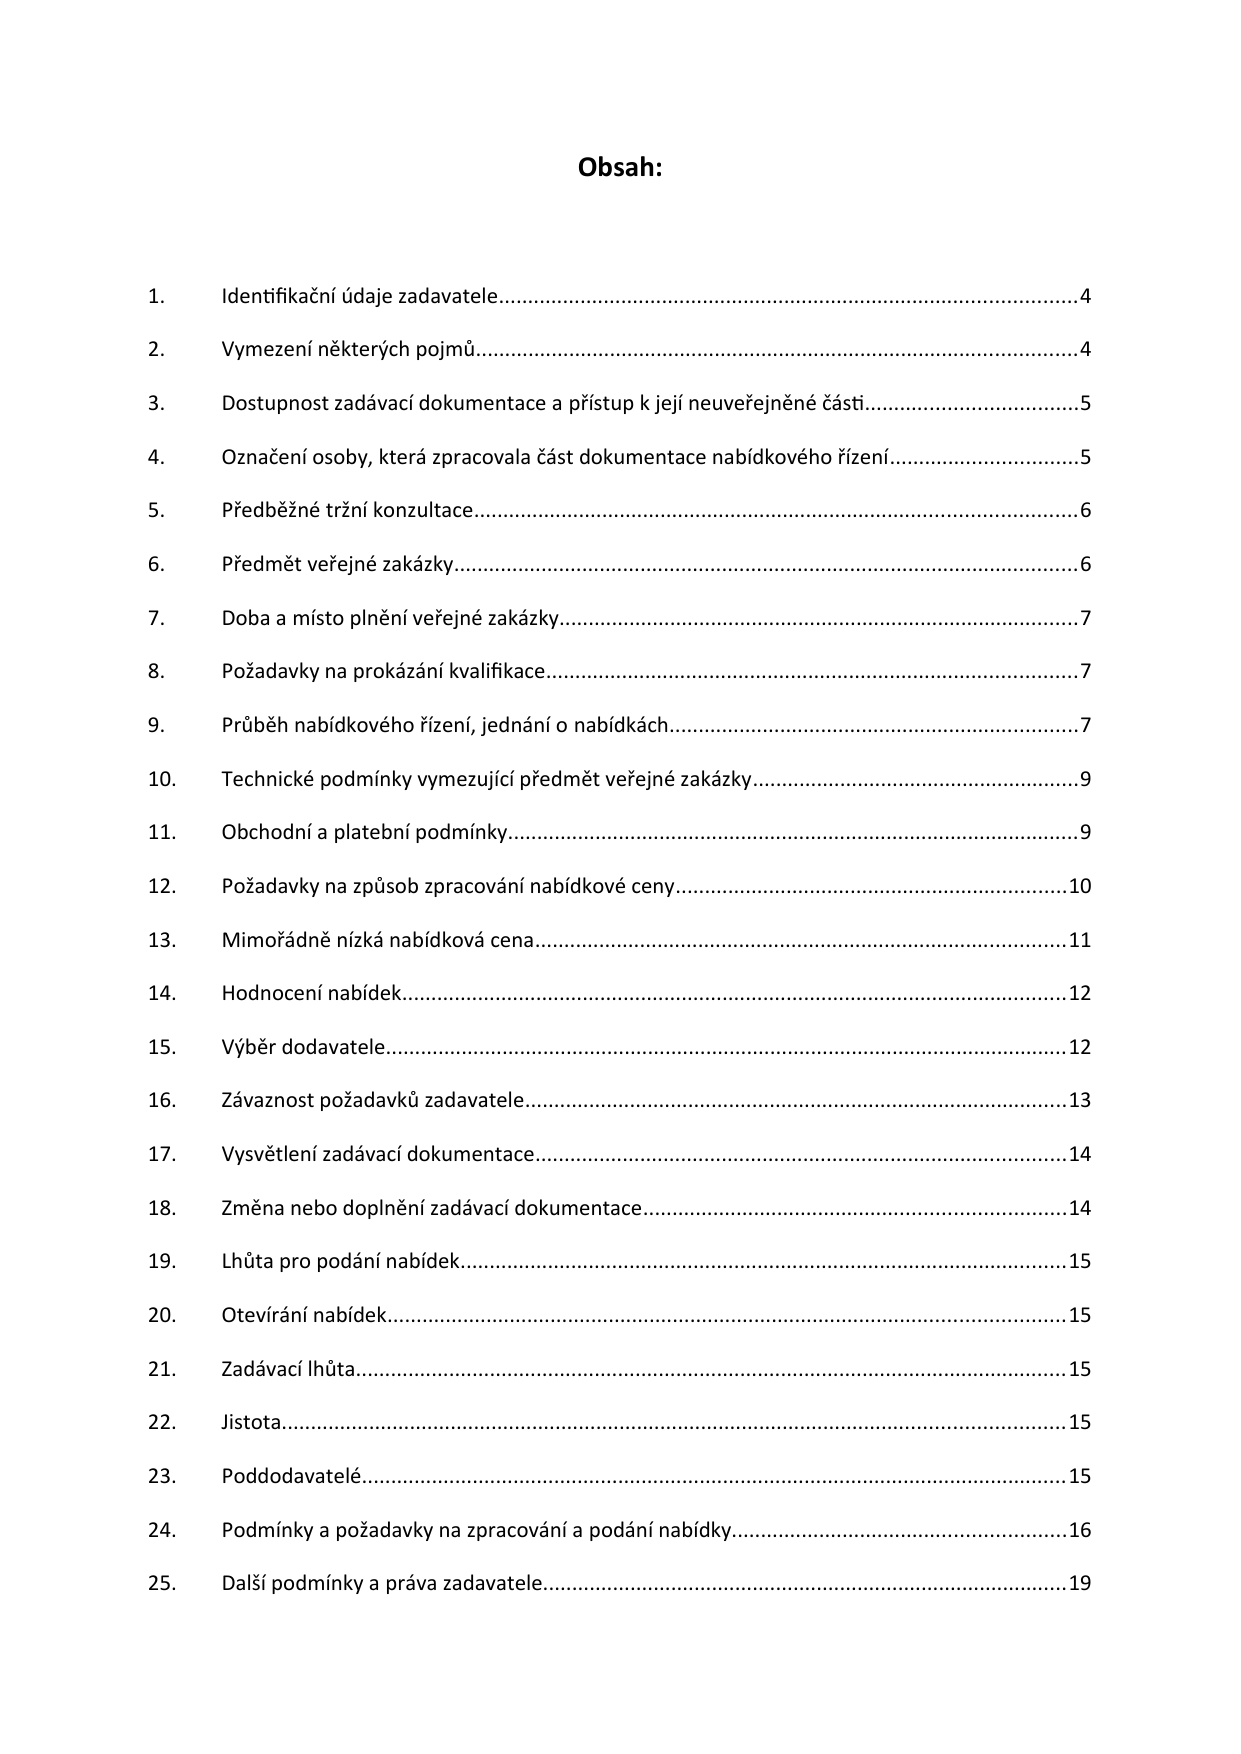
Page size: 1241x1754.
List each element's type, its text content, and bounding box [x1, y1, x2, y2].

text Obsah: [148, 148, 1093, 183]
